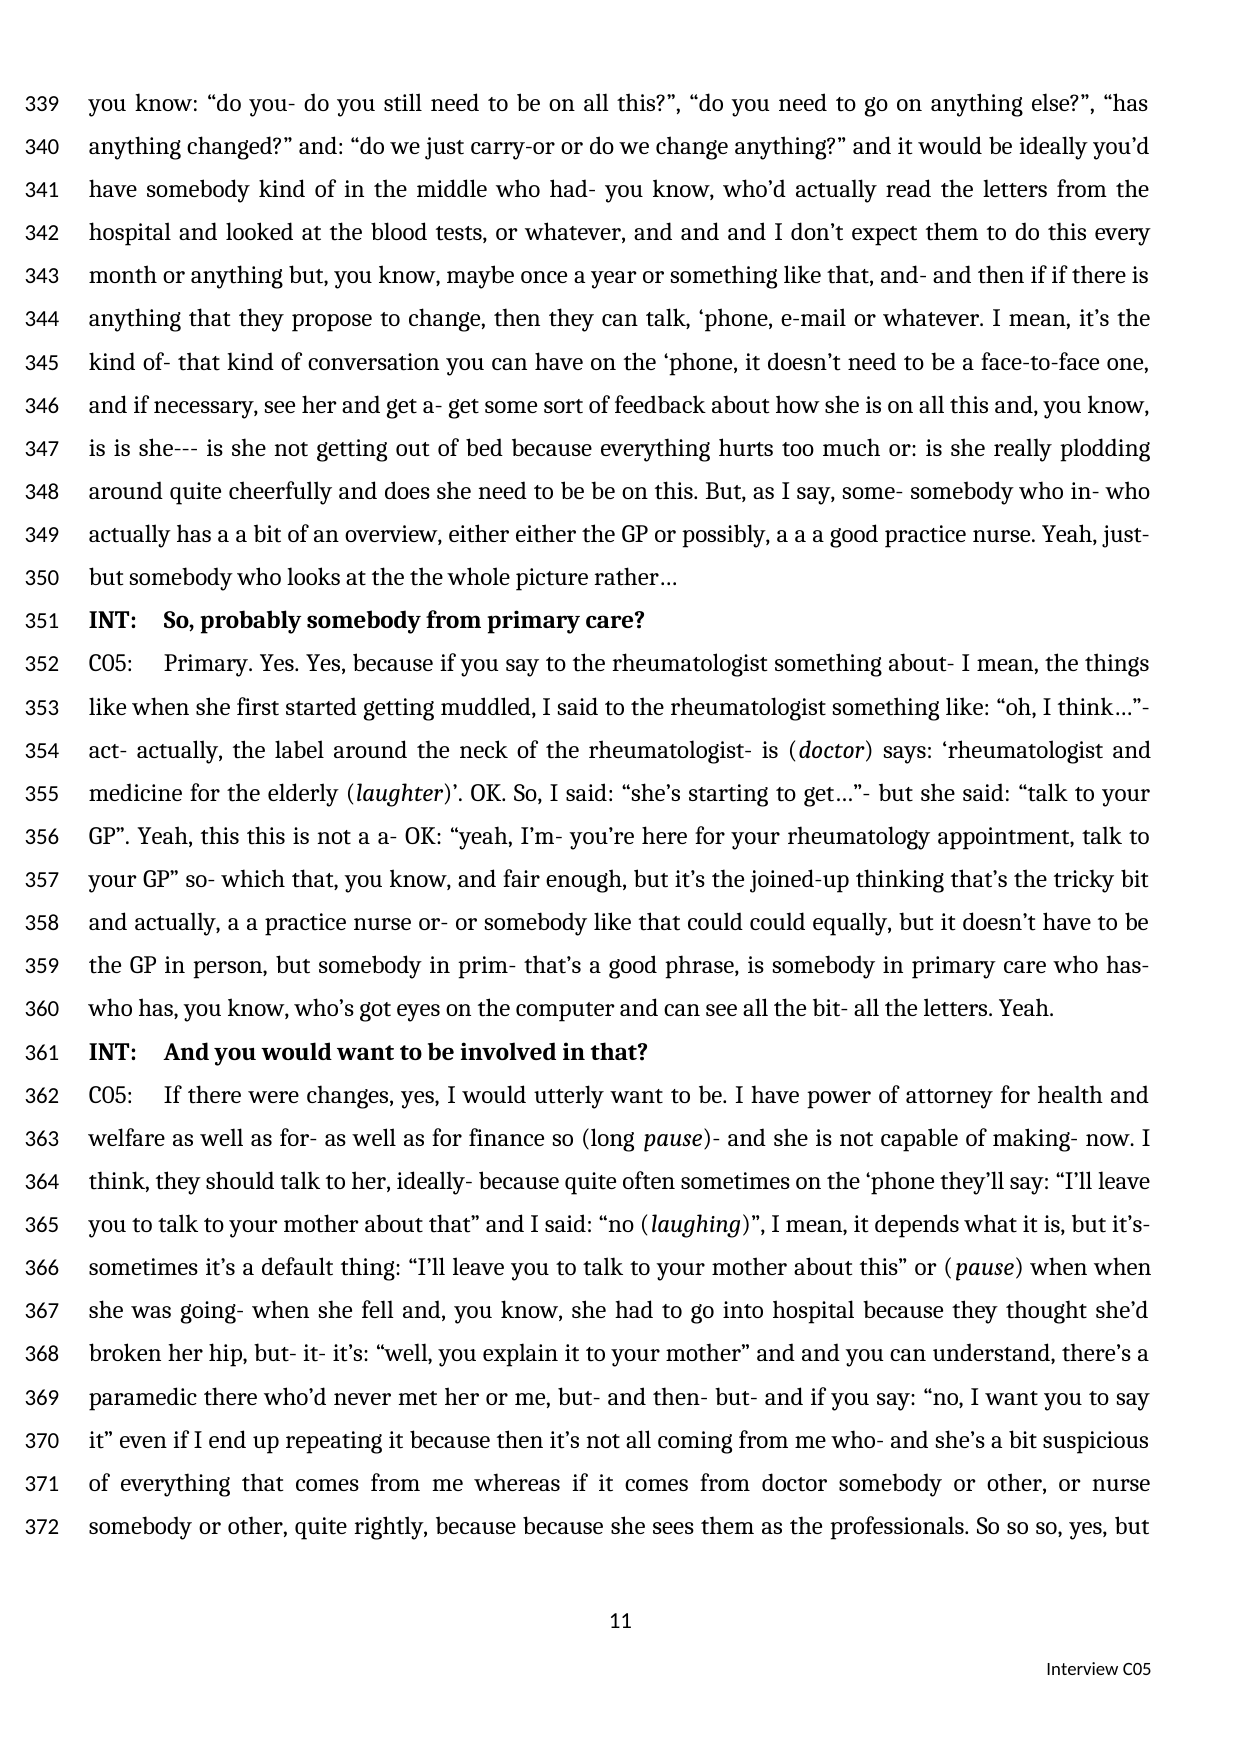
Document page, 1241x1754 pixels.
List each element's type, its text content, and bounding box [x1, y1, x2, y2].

text INT: So, probably somebody from primary care? [89, 606, 1152, 635]
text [89, 89, 1152, 592]
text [89, 1081, 1152, 1541]
text INT: And you would want to be involved in that? [89, 1037, 1152, 1066]
text C05: Primary. Yes. Yes, because if you say to the rheumatologist something about- I mean, the things like when she first started getting muddled, I said to the rheumatologist something like: “oh, I think…”- act- actually, the label around the neck of the rheumatologist- is (doctor) says: ‘rheumatologist and medicine for the elderly (laughter)’. OK. So, I said: “she’s starting to get…”- but she said: “talk to your GP”. Yeah, this this is not a a- OK: “yeah, I’m- you’re here for your rheumatology appointment, talk to your GP” so- which that, you know, and fair enough, but it’s the joined-up thinking that’s the tricky bit and actually, a a practice nurse or- or somebody like that could could equally, but it doesn’t have to be the GP in person, but somebody in prim- that’s a good phrase, is somebody in primary care who has- who has, you know, who’s got eyes on the computer and can see all the bit- all the letters. Yeah. [89, 649, 1152, 1023]
